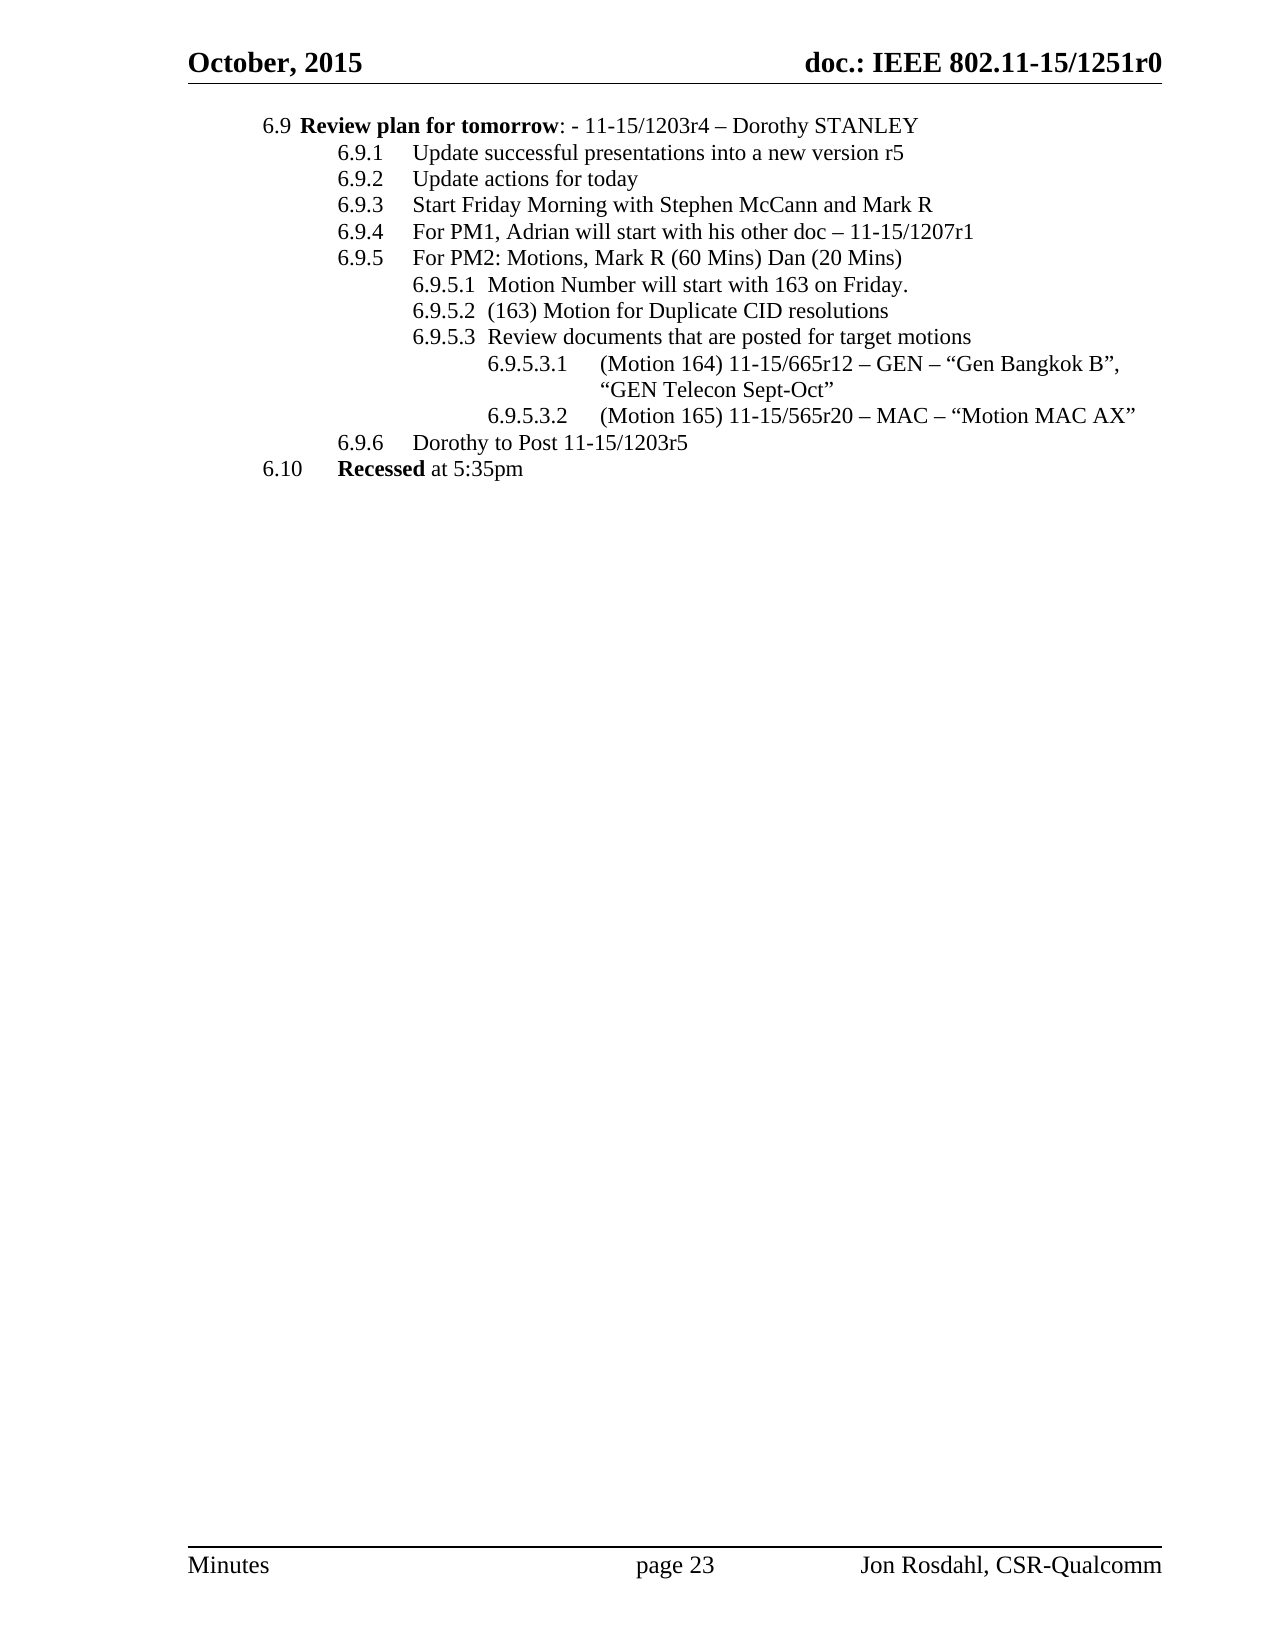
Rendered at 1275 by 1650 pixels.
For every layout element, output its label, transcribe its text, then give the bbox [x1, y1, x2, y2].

list For PM2: Motions, Mark R (60 Mins) Dan (20 Mins) [337, 244, 1162, 271]
list Recessed at 5:35pm [262, 455, 1162, 481]
list Start Friday Morning with Stephen McCann and Mark R [337, 192, 1162, 218]
list Review documents that are posted for target motions [412, 323, 1162, 350]
list For PM1, Adrian will start with his other doc – 11-15/1207r1 [337, 218, 1162, 244]
list Update successful presentations into a new version r5 [337, 139, 1162, 165]
list (Motion 164) 11-15/665r12 – GEN – “Gen Bangkok B”, “GEN Telecon Sept-Oct” [487, 350, 1162, 402]
list Dorothy to Post 11-15/1203r5 [337, 429, 1162, 455]
list (163) Motion for Duplicate CID resolutions [412, 297, 1162, 323]
list (Motion 165) 11-15/565r20 – MAC – “Motion MAC AX” [487, 402, 1162, 429]
list Motion Number will start with 163 on Friday. [412, 271, 1162, 297]
list Update actions for today [337, 165, 1162, 192]
list Review plan for tomorrow: - 11-15/1203r4 – Dorothy STANLEY [262, 112, 1162, 139]
